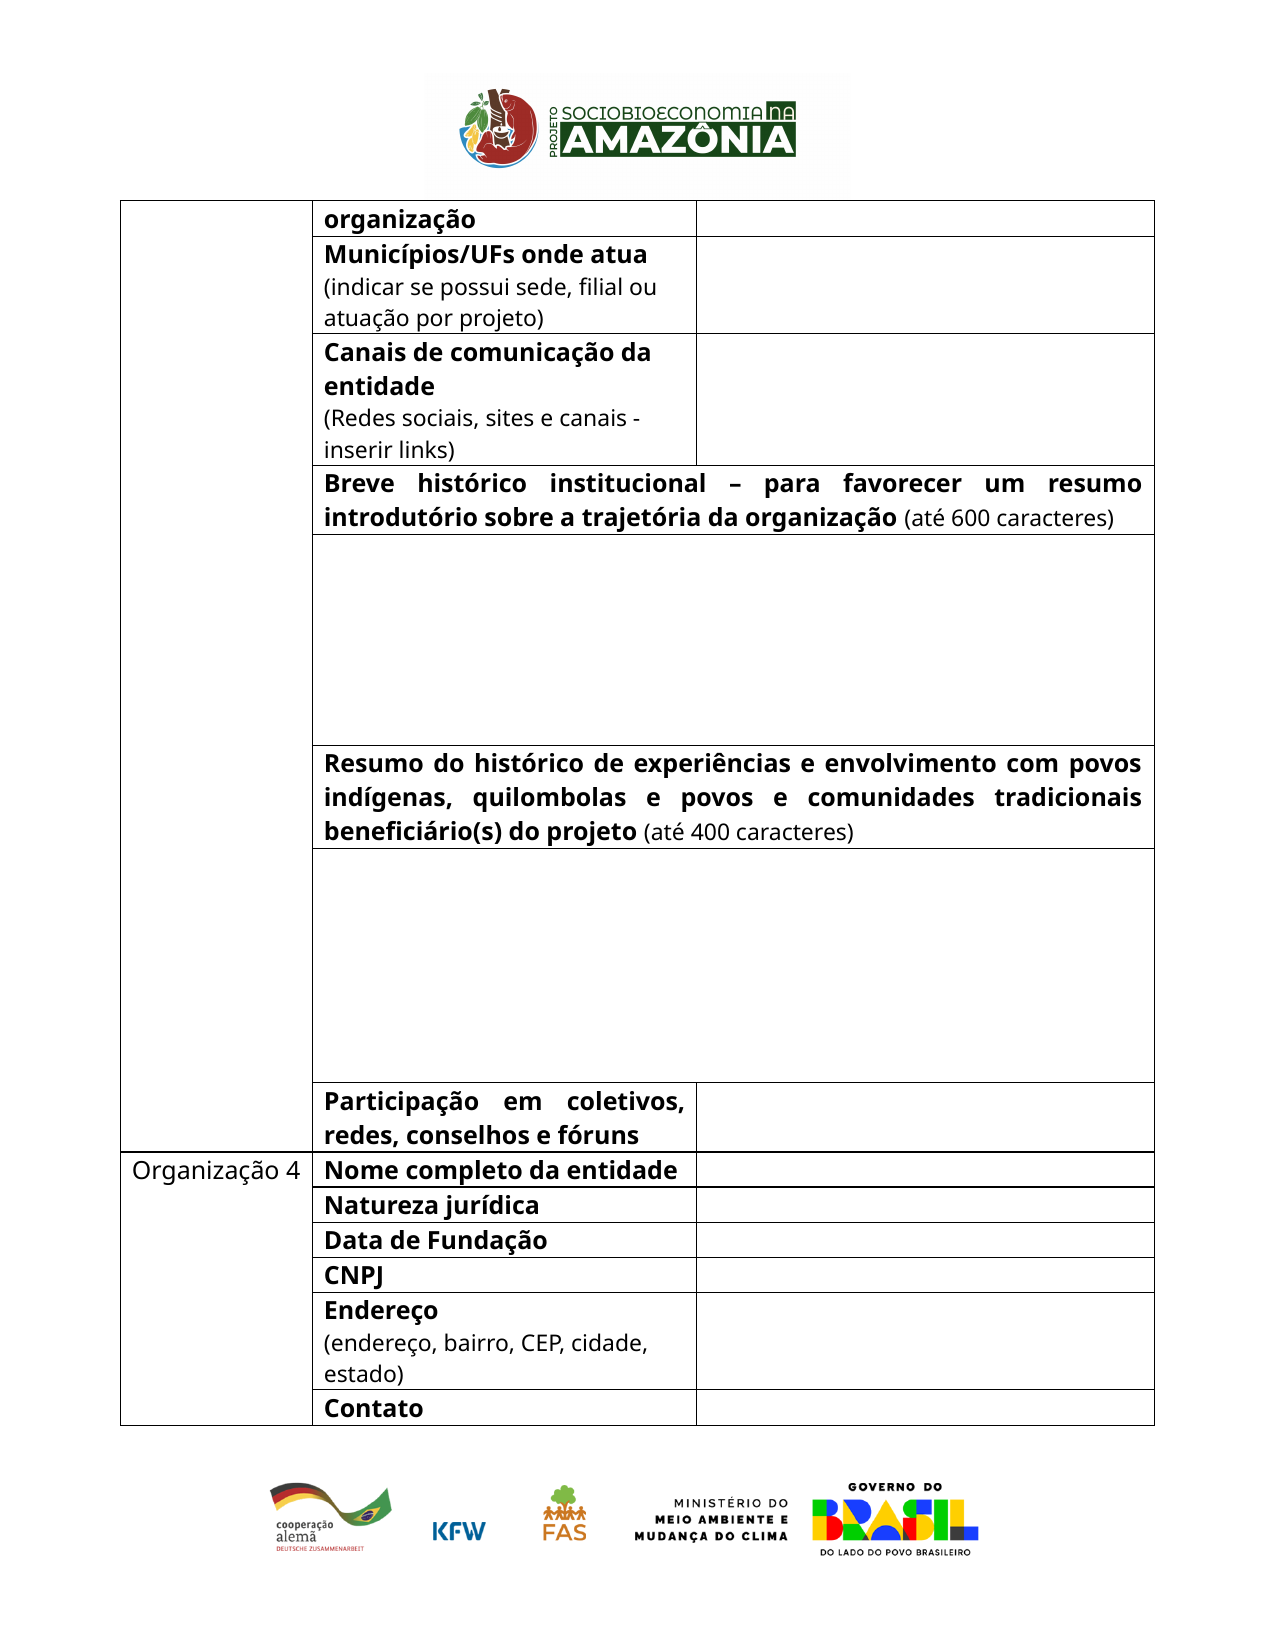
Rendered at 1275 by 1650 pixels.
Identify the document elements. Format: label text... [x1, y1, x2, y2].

table_cell Participação em coletivos, redes, conselhos e fóruns [313, 1083, 696, 1151]
table_cell [697, 1223, 1154, 1257]
picture [150, 1446, 1125, 1577]
table_cell Resumo do histórico de experiências e envolvimento com povos indígenas, quilombolas e povos e comunidades tradicionais beneficiário(s) do projeto (até 400 caracteres) [313, 746, 1154, 848]
table_cell Nome e cargo da pessoa responsável legal pela organização [313, 201, 696, 236]
table_cell Canais de comunicação da entidade (Redes sociais, sites e canais - inserir links) [313, 334, 696, 465]
table_cell Natureza jurídica [313, 1188, 696, 1222]
table_cell [697, 1188, 1154, 1222]
table_cell [697, 1258, 1154, 1292]
table_cell [697, 237, 1154, 333]
table_cell Endereço (endereço, bairro, CEP, cidade, estado) [313, 1293, 696, 1389]
picture [424, 73, 851, 200]
table_cell Contato (e-mail e telefone) [313, 1390, 696, 1424]
table_cell [697, 1390, 1154, 1424]
table_cell Organização 4 [121, 1153, 312, 1424]
table_cell [697, 201, 1154, 236]
table_cell Nome completo da entidade [313, 1153, 696, 1186]
table_cell CNPJ [313, 1258, 696, 1292]
table_cell Breve histórico institucional – para favorecer um resumo introdutório sobre a trajetória da organização (até 600 caracteres) [313, 466, 1154, 534]
table_cell [313, 535, 1154, 745]
table_cell Data de Fundação [313, 1223, 696, 1257]
table_cell [697, 1083, 1154, 1151]
table_cell [697, 334, 1154, 465]
table_cell [313, 849, 1154, 1082]
table_cell [697, 1293, 1154, 1389]
table_cell Municípios/UFs onde atua (indicar se possui sede, filial ou atuação por projeto) [313, 237, 696, 333]
table_cell [697, 1153, 1154, 1186]
